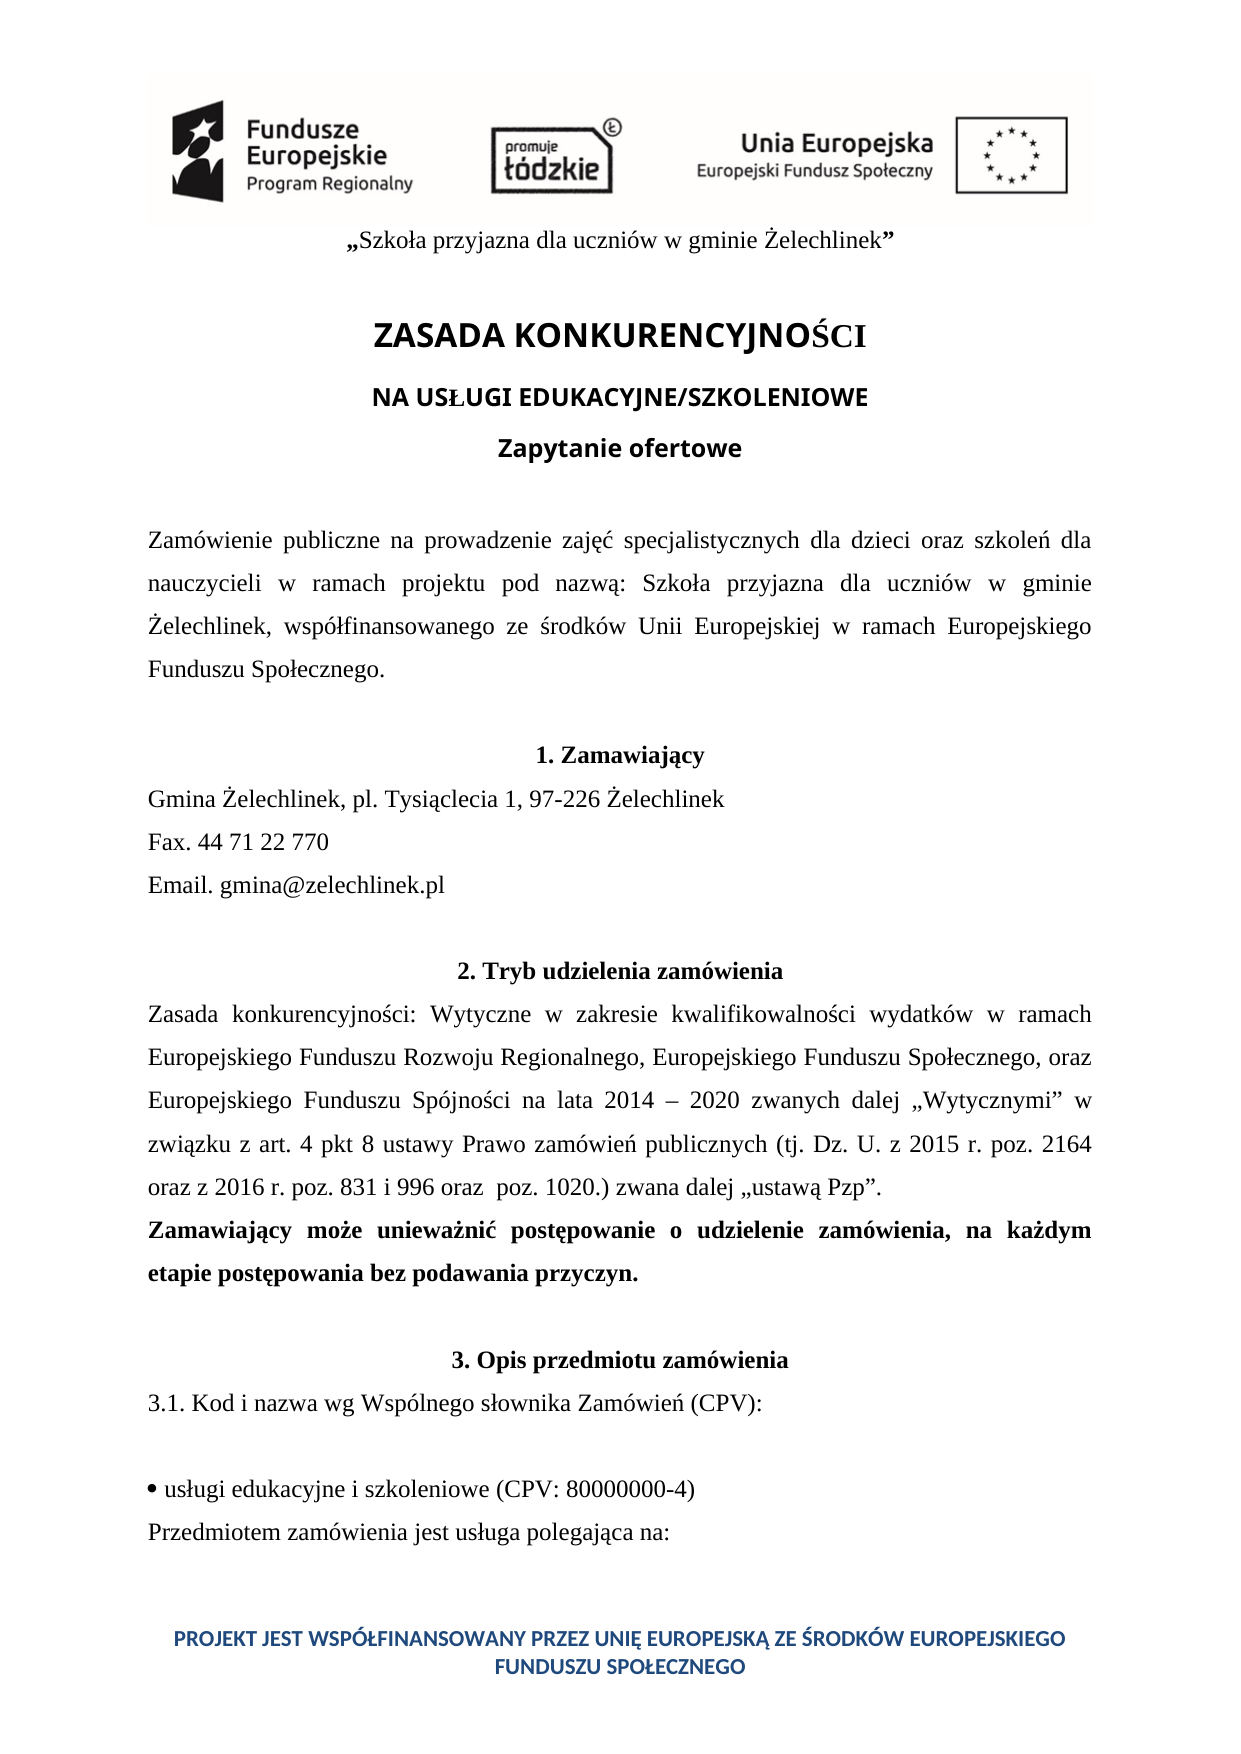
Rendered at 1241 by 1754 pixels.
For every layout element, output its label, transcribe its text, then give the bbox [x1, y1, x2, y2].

text Gmina Żelechlinek, pl. Tysiąclecia 1, 97-226 Żelechlinek [148, 784, 1093, 812]
text usługi edukacyjne i szkoleniowe (CPV: 80000000-4) [148, 1474, 1093, 1503]
text Email. gmina@zelechlinek.pl [148, 870, 1093, 899]
picture [147, 73, 1093, 226]
text 3.1. Kod i nazwa wg Wspólnego słownika Zamówień (CPV): [148, 1388, 1093, 1417]
text ZASADA KONKURENCYJNOŚCI [148, 312, 1093, 357]
text Zasada konkurencyjności: Wytyczne w zakresie kwalifikowalności wydatków w ramach Europejskiego Funduszu Rozwoju Regionalnego, Europejskiego Funduszu Społecznego, oraz Europejskiego Funduszu Spójności na lata 2014 – 2020 zwanych dalej „Wytycznymi” w związku z art. 4 pkt 8 ustawy Prawo zamówień publicznych (tj. Dz. U. z 2015 r. poz. 2164 oraz z 2016 r. poz. 831 i 996 oraz poz. 1020.) zwana dalej „ustawą Pzp”. [148, 999, 1093, 1201]
text „Szkoła przyjazna dla uczniów w gminie Żelechlinek” [148, 225, 1093, 254]
text NA USŁUGI EDUKACYJNE/SZKOLENIOWE [148, 380, 1093, 414]
text 3. Opis przedmiotu zamówienia [148, 1345, 1093, 1373]
text 1. Zamawiający [148, 741, 1093, 769]
text Fax. 44 71 22 770 [148, 827, 1093, 856]
text Zamówienie publiczne na prowadzenie zajęć specjalistycznych dla dzieci oraz szkoleń dla nauczycieli w ramach projektu pod nazwą: Szkoła przyjazna dla uczniów w gminie Żelechlinek, współfinansowanego ze środków Unii Europejskiej w ramach Europejskiego Funduszu Społecznego. [148, 525, 1093, 683]
text Zamawiający może unieważnić postępowanie o udzielenie zamówienia, na każdym etapie postępowania bez podawania przyczyn. [148, 1215, 1093, 1287]
text Zapytanie ofertowe [148, 431, 1093, 465]
text Przedmiotem zamówienia jest usługa polegająca na: [148, 1517, 1093, 1546]
text 2. Tryb udzielenia zamówienia [148, 956, 1093, 985]
